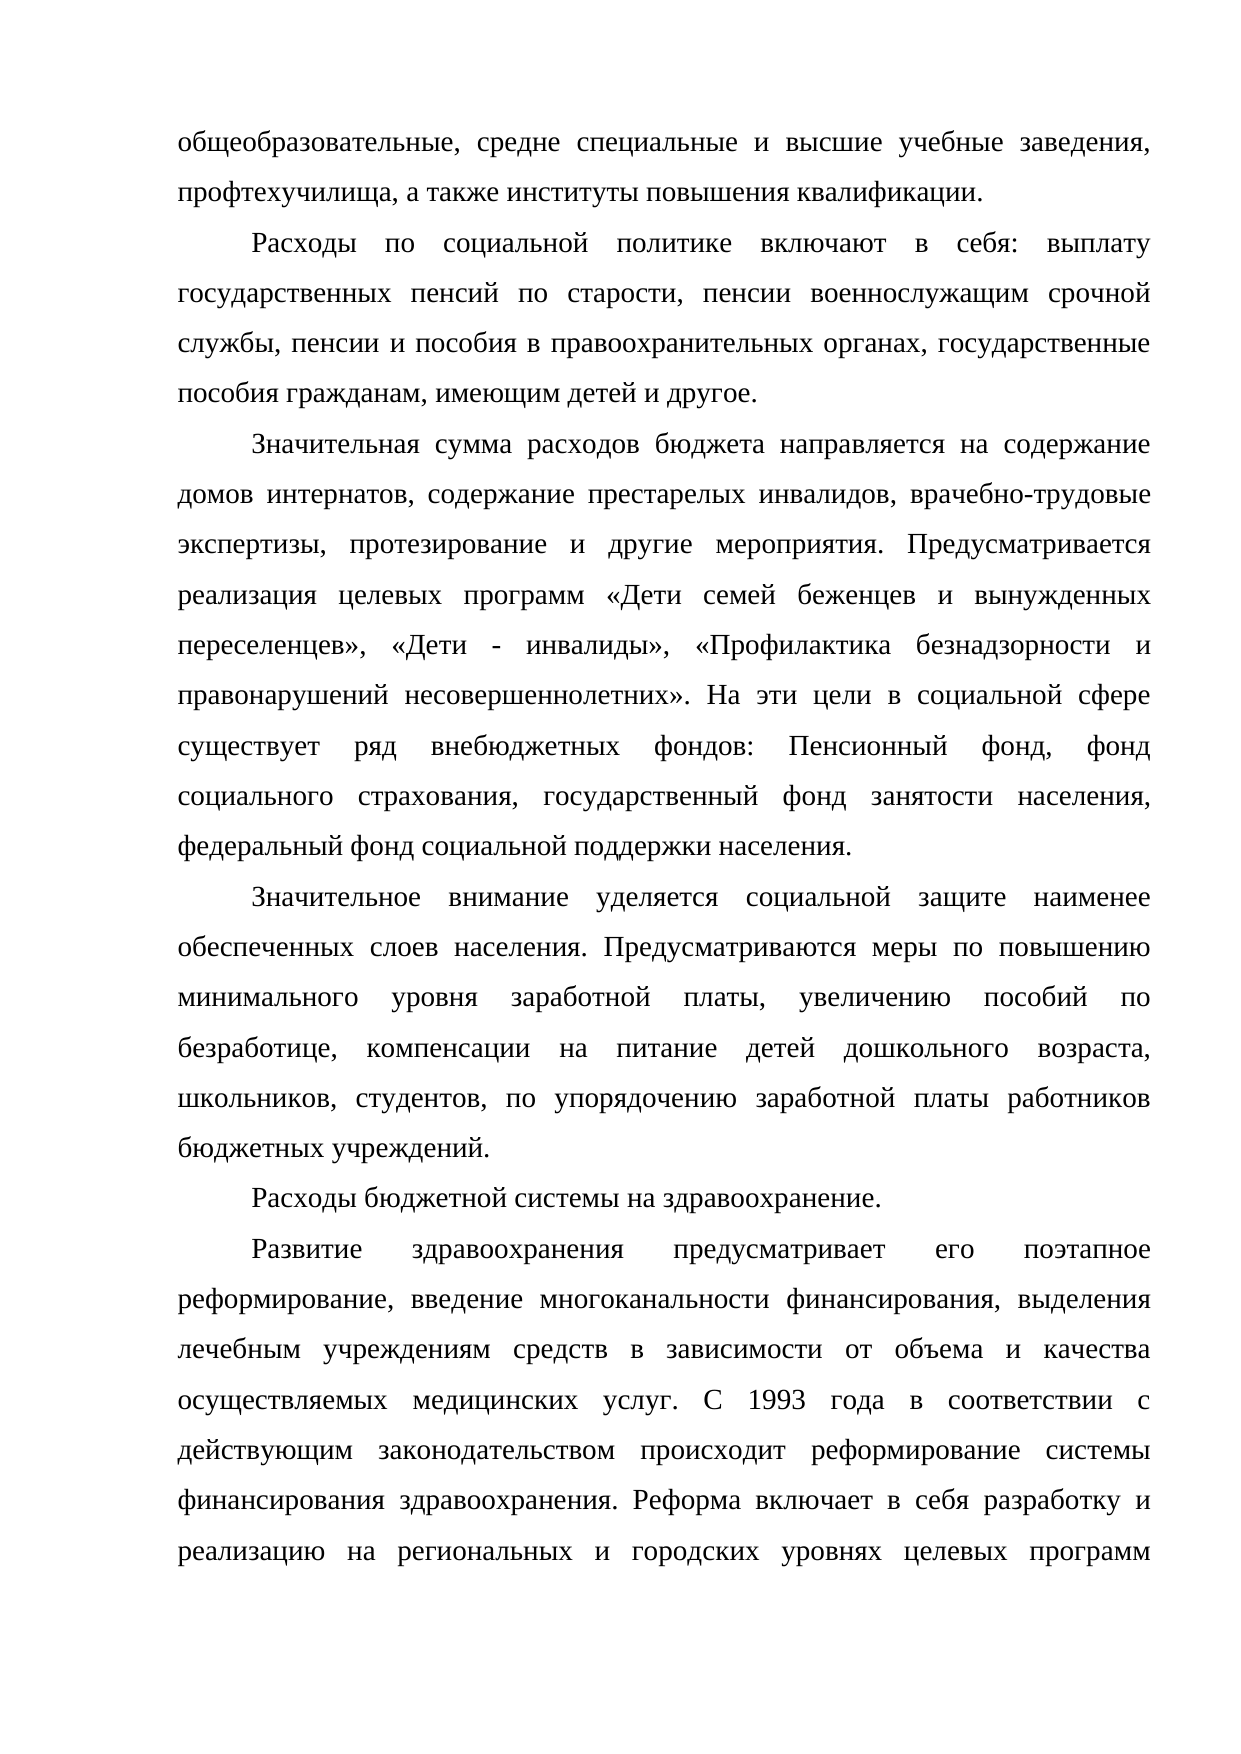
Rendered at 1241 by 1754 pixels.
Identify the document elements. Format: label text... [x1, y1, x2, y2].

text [177, 124, 1152, 208]
text Расходы по социальной политике включают в себя: выплату государственных пенсий по старости, пенсии военнослужащим срочной службы, пенсии и пособия в правоохранительных органах, государственные пособия гражданам, имеющим детей и другое. [177, 225, 1152, 409]
text Значительная сумма расходов бюджета направляется на содержание домов интернатов, содержание престарелых инвалидов, врачебно-трудовые экспертизы, протезирование и другие мероприятия. Предусматривается реализация целевых программ «Дети семей беженцев и вынужденных переселенцев», «Дети - инвалиды», «Профилактика безнадзорности и правонарушений несовершеннолетних». На эти цели в социальной сфере существует ряд внебюджетных фондов: Пенсионный фонд, фонд социального страхования, государственный фонд занятости населения, федеральный фонд социальной поддержки населения. [177, 426, 1152, 862]
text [177, 1231, 1152, 1566]
text Значительное внимание уделяется социальной защите наименее обеспеченных слоев населения. Предусматриваются меры по повышению минимального уровня заработной платы, увеличению пособий по безработице, компенсации на питание детей дошкольного возраста, школьников, студентов, по упорядочению заработной платы работников бюджетных учреждений. [177, 879, 1152, 1164]
text Расходы бюджетной системы на здравоохранение. [177, 1181, 1152, 1214]
